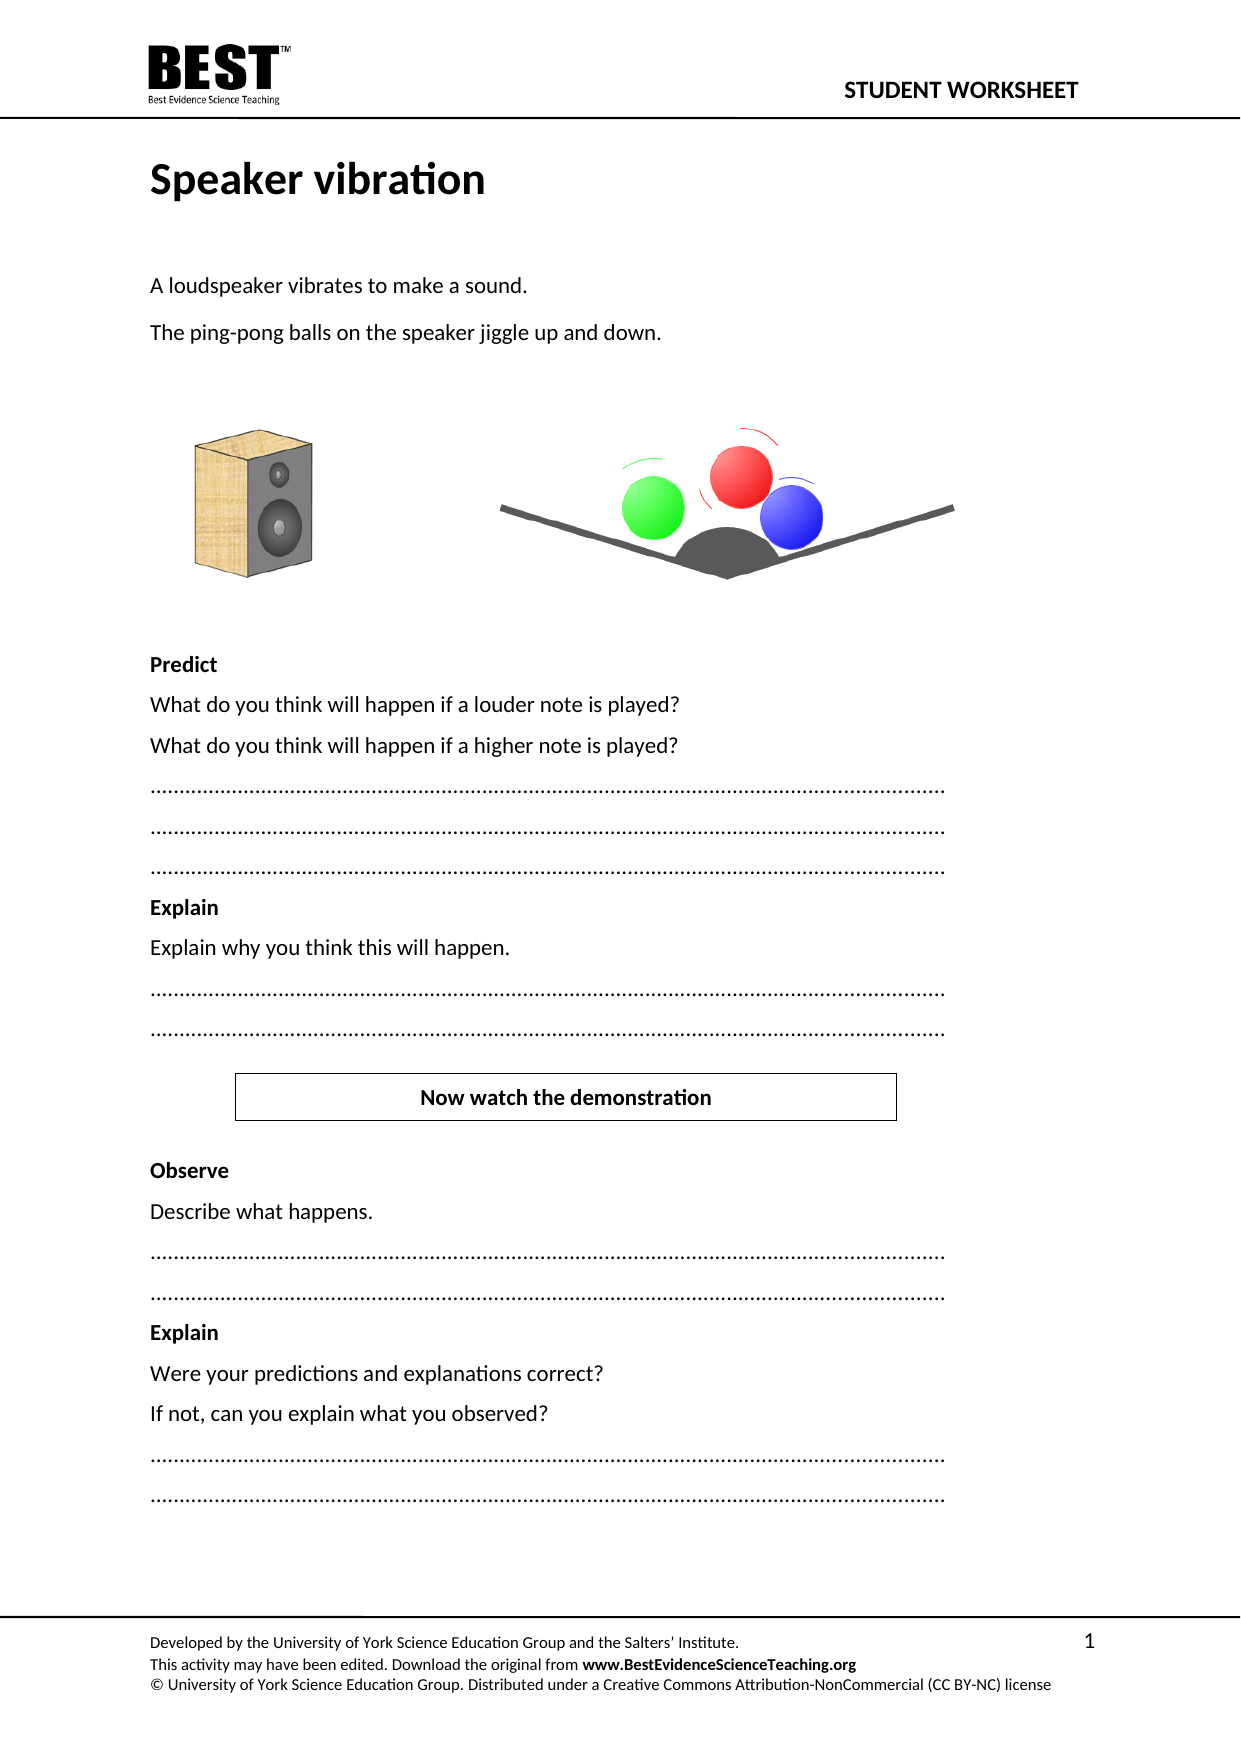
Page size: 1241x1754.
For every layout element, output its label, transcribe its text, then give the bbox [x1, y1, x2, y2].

text Observe [150, 1156, 1090, 1184]
text Were your predictions and explanations correct? [150, 1359, 947, 1387]
picture [148, 44, 291, 105]
text What do you think will happen if a louder note is played? [150, 690, 1090, 718]
text Explain why you think this will happen. [150, 933, 1090, 962]
text Describe what happens. [150, 1197, 947, 1225]
text What do you think will happen if a higher note is played? [150, 731, 1090, 759]
text If not, can you explain what you observed? [150, 1399, 947, 1427]
table_header Now watch the demonstration [236, 1074, 896, 1120]
text The ping-pong balls on the speaker jiggle up and down. [150, 318, 1090, 346]
text Explain [150, 1318, 1090, 1346]
text A loudspeaker vibrates to make a sound. [150, 271, 1090, 299]
text Explain [150, 893, 1090, 921]
text Predict [150, 650, 1090, 678]
text Speaker vibration [150, 150, 1090, 206]
